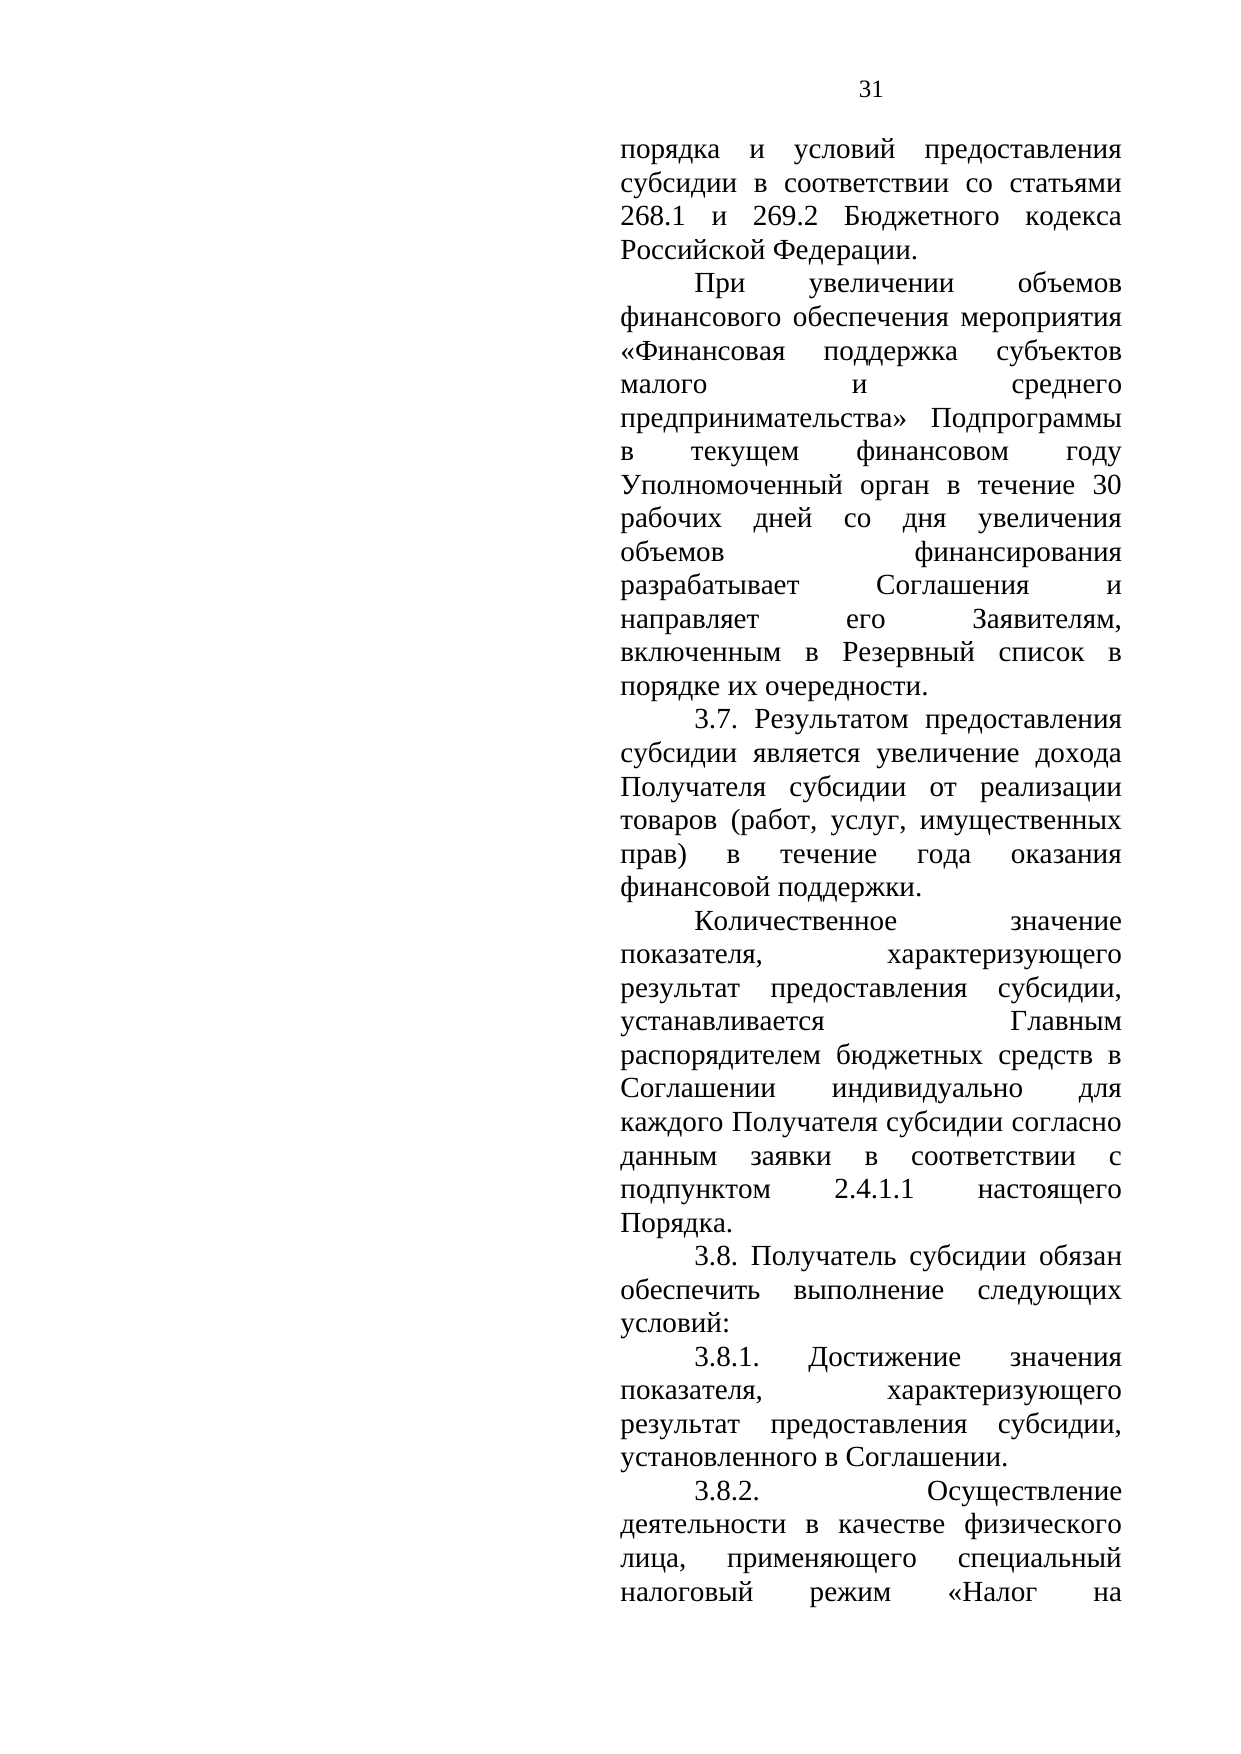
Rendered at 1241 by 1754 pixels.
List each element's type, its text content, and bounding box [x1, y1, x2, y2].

text Количественное значение показателя, характеризующего результат предоставления субсидии, устанавливается Главным распорядителем бюджетных средств в Соглашении индивидуально для каждого Получателя субсидии согласно данным заявки в соответствии с подпунктом 2.4.1.1 настоящего Порядка. [620, 903, 1122, 1238]
text 3.7. Результатом предоставления субсидии является увеличение дохода Получателя субсидии от реализации товаров (работ, услуг, имущественных прав) в течение года оказания финансовой поддержки. [620, 702, 1122, 903]
text 3.8.1. Достижение значения показателя, характеризующего результат предоставления субсидии, установленного в Соглашении. [620, 1339, 1122, 1473]
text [620, 1473, 1122, 1607]
text 3.8. Получатель субсидии обязан обеспечить выполнение следующих условий: [620, 1238, 1122, 1339]
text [620, 131, 1122, 266]
text При увеличении объемов финансового обеспечения мероприятия «Финансовая поддержка субъектов малого и среднего предпринимательства» Подпрограммы в текущем финансовом году Уполномоченный орган в течение 30 рабочих дней со дня увеличения объемов финансирования разрабатывает Соглашения и направляет его Заявителям, включенным в Резервный список в порядке их очередности. [620, 266, 1122, 702]
